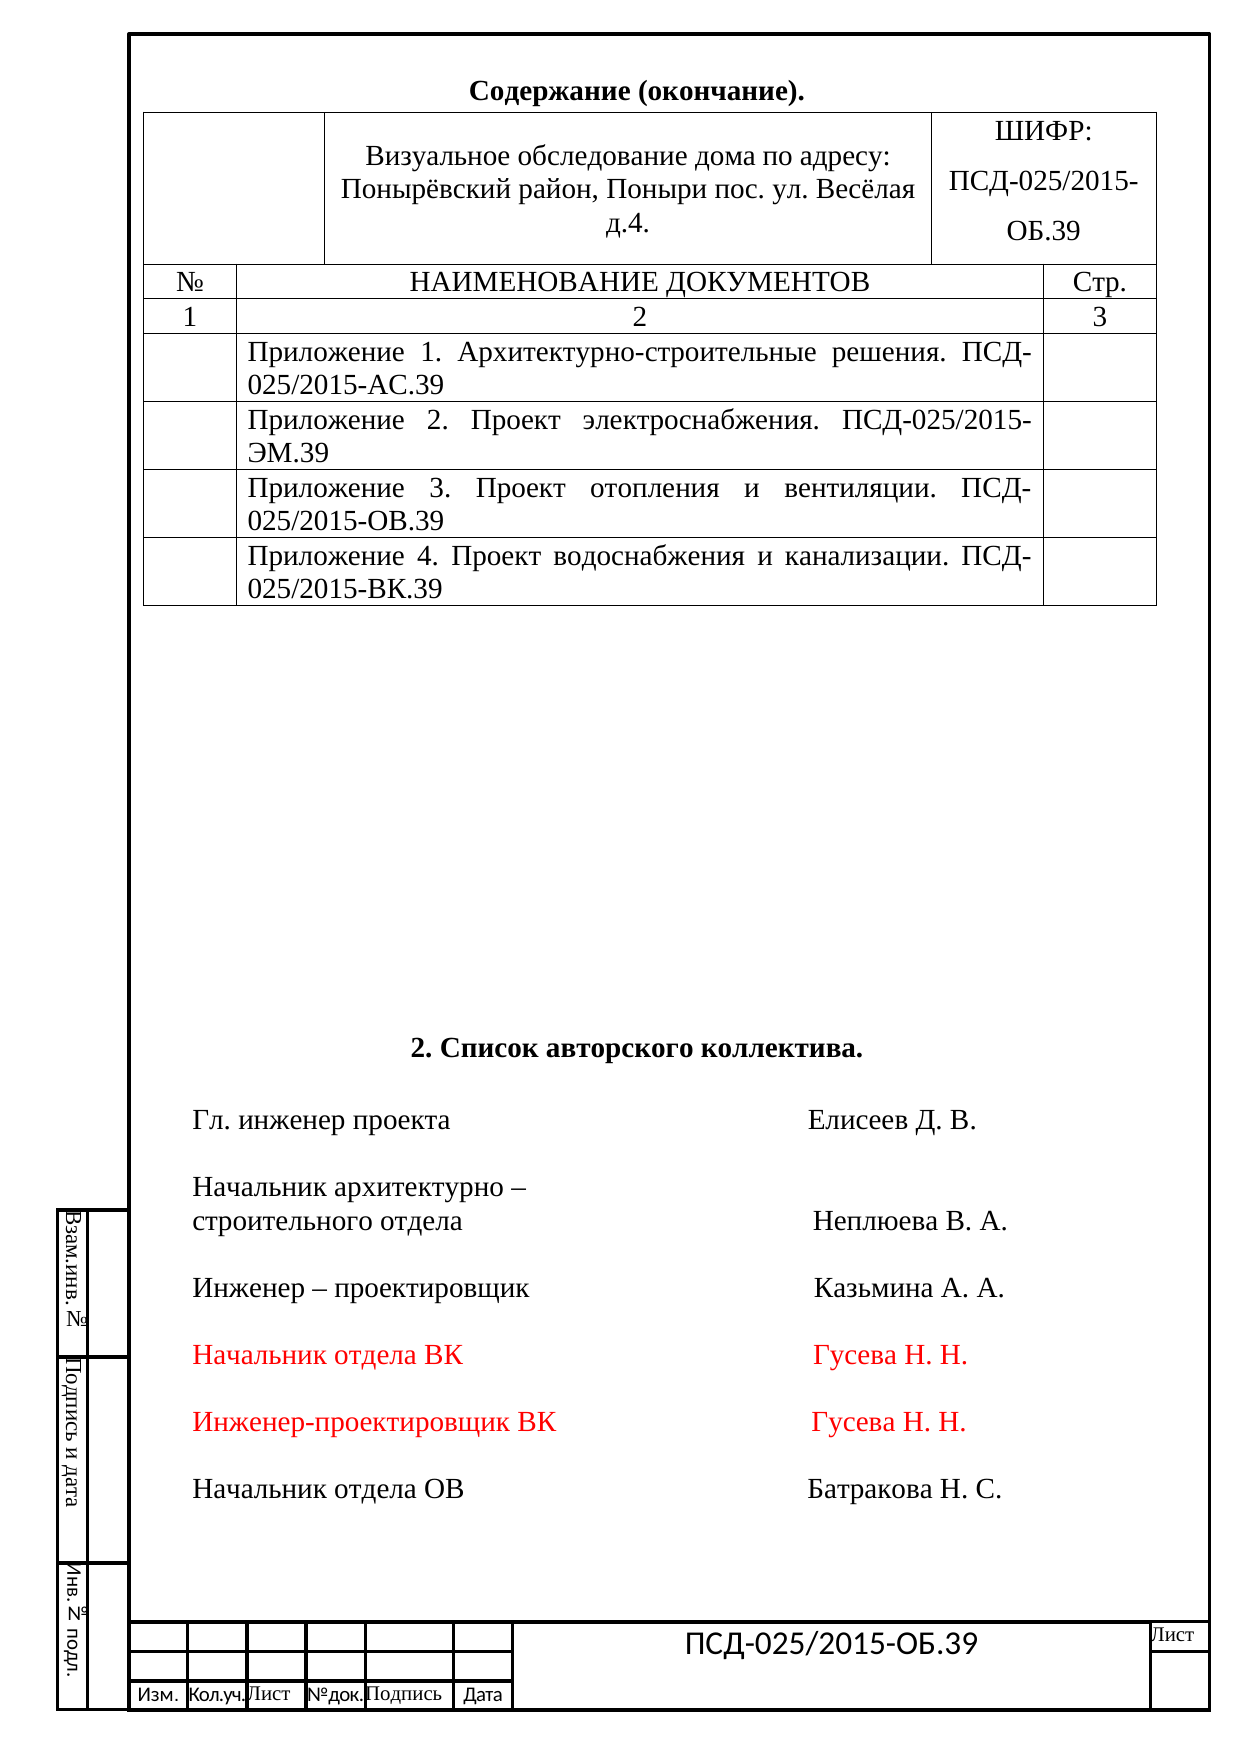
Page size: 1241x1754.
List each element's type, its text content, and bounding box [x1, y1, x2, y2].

text Гл. инженер проекта Елисеев Д. В. [192, 1102, 1167, 1136]
table_header [144, 113, 324, 263]
table_cell Стр. [1044, 265, 1156, 298]
table_cell НАИМЕНОВАНИЕ ДОКУМЕНТОВ [237, 265, 1043, 298]
table_cell 3 [1044, 299, 1156, 333]
text Начальник отдела ВК Гусева Н. Н. [192, 1337, 1167, 1371]
table_cell [1044, 402, 1156, 469]
text Инженер – проектировщик Казьмина А. А. [192, 1270, 1167, 1303]
table_cell [144, 470, 236, 537]
table_cell № [144, 265, 236, 298]
text Инженер-проектировщик ВК Гусева Н. Н. [192, 1404, 1167, 1438]
table_cell [144, 334, 236, 401]
table_header Визуальное обследование дома по адресу: Понырёвский район, Поныри пос. ул. Весёлая д.4. [325, 113, 931, 263]
table_cell 2 [237, 299, 1043, 333]
table_cell Приложение 1. Архитектурно-строительные решения. ПСД-025/2015-АС.39 [237, 334, 1043, 401]
table_cell [1044, 470, 1156, 537]
text Начальник архитектурно – [192, 1169, 1167, 1203]
table_cell [144, 538, 236, 605]
table_cell Приложение 3. Проект отопления и вентиляции. ПСД-025/2015-ОВ.39 [237, 470, 1043, 537]
table_cell [1044, 538, 1156, 605]
table_cell [1044, 334, 1156, 401]
text Начальник отдела ОВ Батракова Н. С. [192, 1471, 1152, 1505]
text Содержание (окончание). [133, 73, 1141, 107]
table_header ШИФР: ПСД-025/2015-ОБ.39 [932, 113, 1156, 263]
table_cell Приложение 4. Проект водоснабжения и канализации. ПСД-025/2015-ВК.39 [237, 538, 1043, 605]
text строительного отдела Неплюева В. А. [192, 1203, 1167, 1236]
table_cell 1 [144, 299, 236, 333]
text 2. Список авторского коллектива. [133, 1030, 1141, 1064]
table_cell [144, 402, 236, 469]
table_cell Приложение 2. Проект электроснабжения. ПСД-025/2015-ЭМ.39 [237, 402, 1043, 469]
